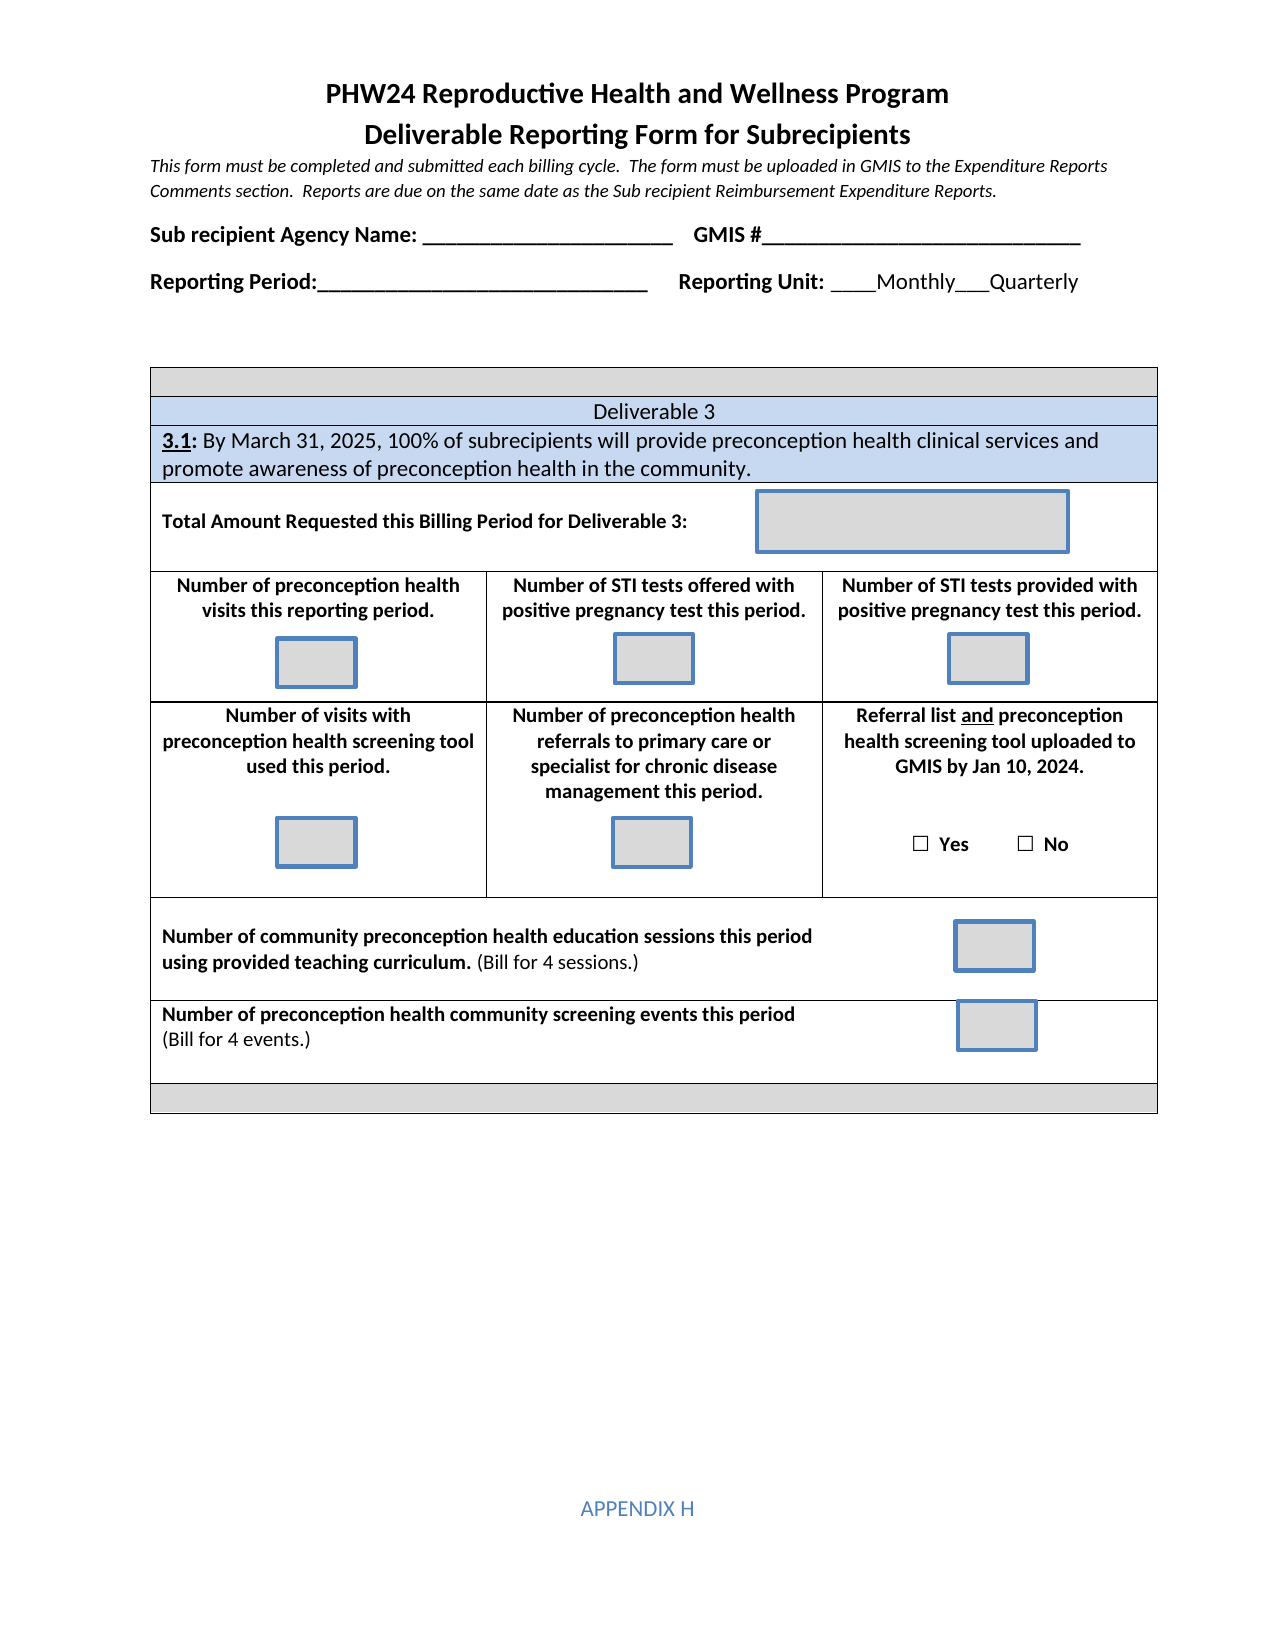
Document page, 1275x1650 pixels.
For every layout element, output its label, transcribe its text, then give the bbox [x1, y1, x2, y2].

table_cell Number of preconception health referrals to primary care or specialist for chronic disease management this period. [487, 703, 822, 897]
table_cell 3.1: By March 31, 2025, 100% of subrecipients will provide preconception health clinical services and promote awareness of preconception health in the community. [151, 426, 1157, 482]
table_cell Number of visits with preconception health screening tool used this period. [151, 703, 486, 897]
table_cell Number of community preconception health education sessions this period using provided teaching curriculum. (Bill for 4 sessions.) [151, 898, 1157, 1000]
table_cell [151, 1084, 1157, 1112]
table_cell Deliverable 3 [151, 397, 1157, 425]
table_cell Number of preconception health visits this reporting period. [151, 572, 486, 701]
table_cell Number of STI tests offered with positive pregnancy test this period. [487, 572, 822, 701]
table_cell Number of STI tests provided with positive pregnancy test this period. [823, 572, 1157, 701]
table_cell Referral list and preconception health screening tool uploaded to GMIS by Jan 10, 2024. Yes No [823, 703, 1157, 897]
table_header [151, 368, 1157, 396]
table_cell Number of preconception health community screening events this period (Bill for 4 events.) [151, 1001, 1157, 1083]
table_cell Total Amount Requested this Billing Period for Deliverable 3: [151, 483, 1157, 571]
